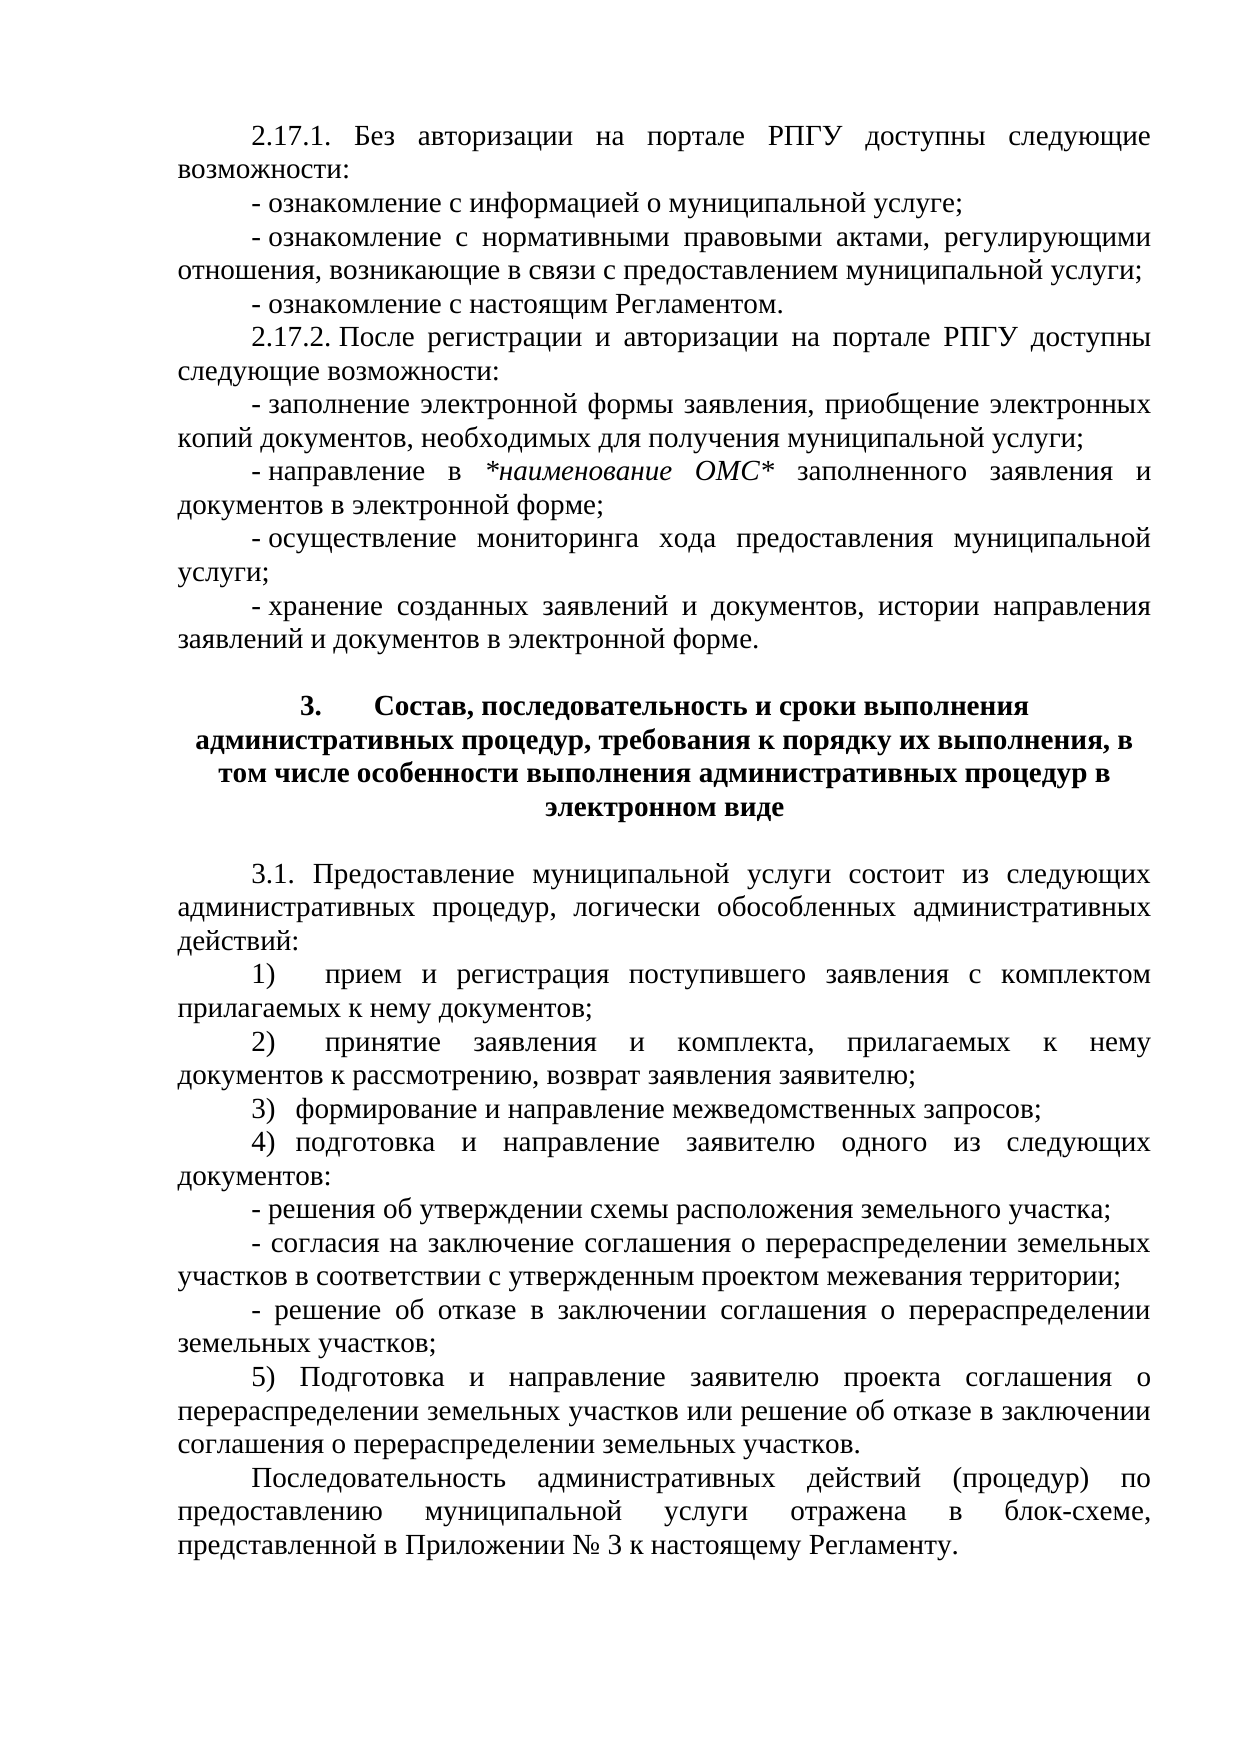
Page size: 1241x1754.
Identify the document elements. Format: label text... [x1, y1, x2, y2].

list - решение об отказе в заключении соглашения о перераспределении земельных участков; [177, 1292, 1152, 1359]
list - ознакомление с нормативными правовыми актами, регулирующими отношения, возникающие в связи с предоставлением муниципальной услуги; [177, 219, 1152, 286]
list административных процедур, требования к порядку их выполнения, в том числе особенности выполнения административных процедур в электронном виде [177, 722, 1152, 822]
list - направление в *наименование ОМС* заполненного заявления и документов в электронной форме; [177, 453, 1152, 521]
list - согласия на заключение соглашения о перераспределении земельных участков в соответствии с утвержденным проектом межевания территории; [177, 1225, 1152, 1292]
list Состав, последовательность и сроки выполнения [177, 688, 1152, 722]
list 5) Подготовка и направление заявителю проекта соглашения о перераспределении земельных участков или решение об отказе в заключении соглашения о перераспределении земельных участков. [177, 1359, 1152, 1460]
list принятие заявления и комплекта, прилагаемых к нему документов к рассмотрению, возврат заявления заявителю; [177, 1024, 1152, 1091]
list Предоставление муниципальной услуги состоит из следующих административных процедур, логически обособленных административных действий: [177, 856, 1152, 957]
list формирование и направление межведомственных запросов; [177, 1091, 1152, 1124]
list - ознакомление с настоящим Регламентом. [177, 286, 1152, 319]
list - ознакомление с информацией о муниципальной услуге; [177, 185, 1152, 219]
list - решения об утверждении схемы расположения земельного участка; [177, 1191, 1152, 1225]
text Последовательность административных действий (процедур) по предоставлению муниципальной услуги отражена в блок-схеме, представленной в Приложении № 3 к настоящему Регламенту. [177, 1460, 1152, 1560]
list - хранение созданных заявлений и документов, истории направления заявлений и документов в электронной форме. [177, 588, 1152, 655]
list подготовка и направление заявителю одного из следующих документов: [177, 1124, 1152, 1191]
list прием и регистрация поступившего заявления с комплектом прилагаемых к нему документов; [177, 957, 1152, 1024]
text 2.17.1. Без авторизации на портале РПГУ доступны следующие возможности: [177, 118, 1152, 185]
text 2.17.2. После регистрации и авторизации на портале РПГУ доступны следующие возможности: [177, 319, 1152, 386]
list - заполнение электронной формы заявления, приобщение электронных копий документов, необходимых для получения муниципальной услуги; [177, 386, 1152, 453]
list - осуществление мониторинга хода предоставления муниципальной услуги; [177, 521, 1152, 588]
